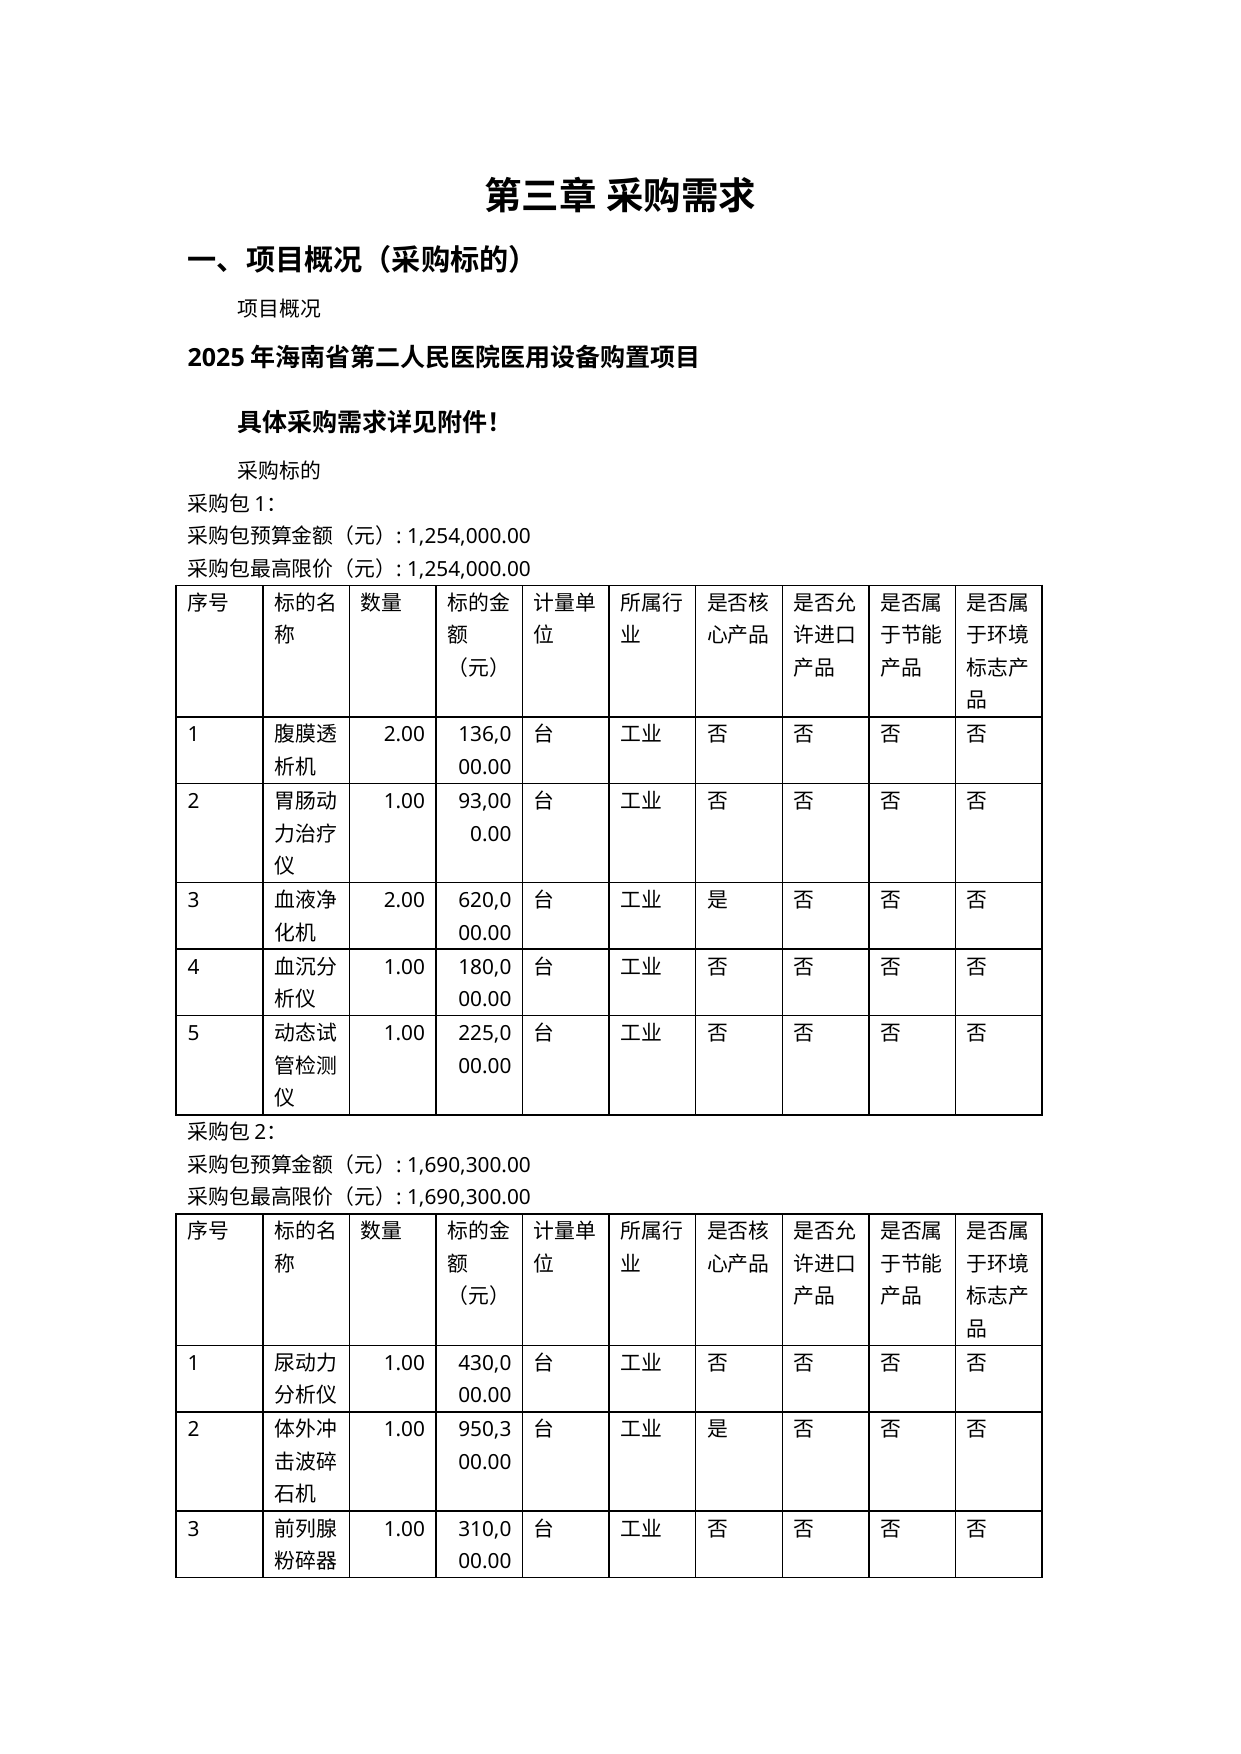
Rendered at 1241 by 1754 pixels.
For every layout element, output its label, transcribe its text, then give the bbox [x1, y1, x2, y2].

table_cell 前列腺粉碎器 [264, 1512, 349, 1577]
table_cell 否 [870, 718, 955, 783]
table_cell 1.00 [350, 784, 435, 882]
text 采购包1： [187, 487, 1053, 519]
table_cell 工业 [610, 784, 695, 882]
table_header 标的名称 [264, 586, 349, 716]
table_cell 否 [696, 1016, 782, 1114]
table_cell 否 [783, 883, 868, 948]
table_cell 1 [177, 718, 262, 783]
table_header 标的金额 （元） [437, 586, 522, 716]
table_cell 5 [177, 1016, 262, 1114]
table_cell 950,300.00 [437, 1413, 522, 1510]
table_cell 否 [783, 1512, 868, 1577]
table_header 是否核心产品 [696, 586, 782, 716]
table_cell 2.00 [350, 883, 435, 948]
table_cell 工业 [610, 1346, 695, 1411]
table_cell 否 [956, 883, 1041, 948]
table_cell 1.00 [350, 1346, 435, 1411]
table_cell 225,000.00 [437, 1016, 522, 1114]
table_cell 台 [523, 1346, 608, 1411]
table_header 标的金额 （元） [437, 1215, 522, 1344]
table_cell 否 [956, 1346, 1041, 1411]
table_cell 否 [783, 1346, 868, 1411]
table_cell 310,000.00 [437, 1512, 522, 1577]
table_cell 是 [696, 883, 782, 948]
table_cell 动态试管检测仪 [264, 1016, 349, 1114]
table_cell 1.00 [350, 950, 435, 1015]
table_cell 否 [783, 1016, 868, 1114]
table_header 计量单位 [523, 586, 608, 716]
table_cell 1 [177, 1346, 262, 1411]
text 采购包预算金额（元）: 1,254,000.00 [187, 519, 1053, 552]
table_cell 否 [696, 718, 782, 783]
table_cell 是 [696, 1413, 782, 1510]
table_cell 腹膜透析机 [264, 718, 349, 783]
table_cell 工业 [610, 1016, 695, 1114]
table_header 计量单位 [523, 1215, 608, 1344]
table_cell 尿动力分析仪 [264, 1346, 349, 1411]
table_cell 血沉分析仪 [264, 950, 349, 1015]
table_cell 否 [956, 950, 1041, 1015]
table_header 标的名称 [264, 1215, 349, 1344]
table_cell 否 [956, 1413, 1041, 1510]
table_cell 1.00 [350, 1512, 435, 1577]
table_cell 3 [177, 1512, 262, 1577]
table_header 序号 [177, 1215, 262, 1344]
table_cell 否 [870, 1413, 955, 1510]
text 第三章 采购需求 [187, 162, 1053, 227]
text 采购包预算金额（元）: 1,690,300.00 [187, 1148, 1053, 1180]
table_cell 136,000.00 [437, 718, 522, 783]
table_cell 否 [956, 784, 1041, 882]
table_cell 否 [783, 718, 868, 783]
table_cell 2 [177, 1413, 262, 1510]
table_cell 工业 [610, 950, 695, 1015]
table_cell 否 [870, 784, 955, 882]
text 采购包2： [187, 1115, 1053, 1148]
table_cell 3 [177, 883, 262, 948]
table_header 所属行业 [610, 586, 695, 716]
table_cell 否 [870, 1346, 955, 1411]
table_cell 否 [696, 950, 782, 1015]
table_cell 180,000.00 [437, 950, 522, 1015]
table_cell 否 [696, 1346, 782, 1411]
table_cell 否 [870, 950, 955, 1015]
text 项目概况 [187, 292, 1053, 324]
table_header 是否允许进口产品 [783, 1215, 868, 1344]
table_header 是否属于环境标志产品 [956, 586, 1041, 716]
table_header 是否属于节能产品 [870, 586, 955, 716]
table_cell 台 [523, 950, 608, 1015]
table_cell 否 [696, 1512, 782, 1577]
table_cell 台 [523, 1413, 608, 1510]
table_header 是否属于节能产品 [870, 1215, 955, 1344]
table_cell 4 [177, 950, 262, 1015]
table_cell 工业 [610, 883, 695, 948]
table_cell 工业 [610, 718, 695, 783]
table_header 所属行业 [610, 1215, 695, 1344]
table_cell 1.00 [350, 1413, 435, 1510]
text 采购标的 [187, 454, 1053, 487]
table_cell 否 [783, 784, 868, 882]
table_cell 工业 [610, 1413, 695, 1510]
table_header 是否属于环境标志产品 [956, 1215, 1041, 1344]
table_header 数量 [350, 1215, 435, 1344]
table_cell 否 [956, 1016, 1041, 1114]
table_cell 否 [956, 1512, 1041, 1577]
text 一、项目概况（采购标的） [187, 227, 1053, 292]
table_header 序号 [177, 586, 262, 716]
table_header 是否允许进口产品 [783, 586, 868, 716]
table_cell 否 [783, 1413, 868, 1510]
table_cell 430,000.00 [437, 1346, 522, 1411]
table_cell 否 [956, 718, 1041, 783]
table_cell 否 [870, 883, 955, 948]
table_cell 体外冲击波碎石机 [264, 1413, 349, 1510]
table_cell 台 [523, 1016, 608, 1114]
text 采购包最高限价（元）: 1,254,000.00 [187, 552, 1053, 584]
table_cell 台 [523, 784, 608, 882]
table_cell 否 [696, 784, 782, 882]
table_cell 否 [870, 1016, 955, 1114]
table_cell 胃肠动力治疗仪 [264, 784, 349, 882]
table_cell 台 [523, 883, 608, 948]
table_cell 93,000.00 [437, 784, 522, 882]
table_cell 2.00 [350, 718, 435, 783]
table_cell 620,000.00 [437, 883, 522, 948]
table_header 是否核心产品 [696, 1215, 782, 1344]
table_cell 否 [870, 1512, 955, 1577]
table_cell 2 [177, 784, 262, 882]
text 具体采购需求详见附件！ [187, 389, 1053, 454]
table_cell 血液净化机 [264, 883, 349, 948]
text 采购包最高限价（元）: 1,690,300.00 [187, 1180, 1053, 1213]
text 2025年海南省第二人民医院医用设备购置项目 [187, 324, 1053, 389]
table_cell 台 [523, 1512, 608, 1577]
table_cell 工业 [610, 1512, 695, 1577]
table_cell 台 [523, 718, 608, 783]
table_cell 否 [783, 950, 868, 1015]
table_cell 1.00 [350, 1016, 435, 1114]
table_header 数量 [350, 586, 435, 716]
